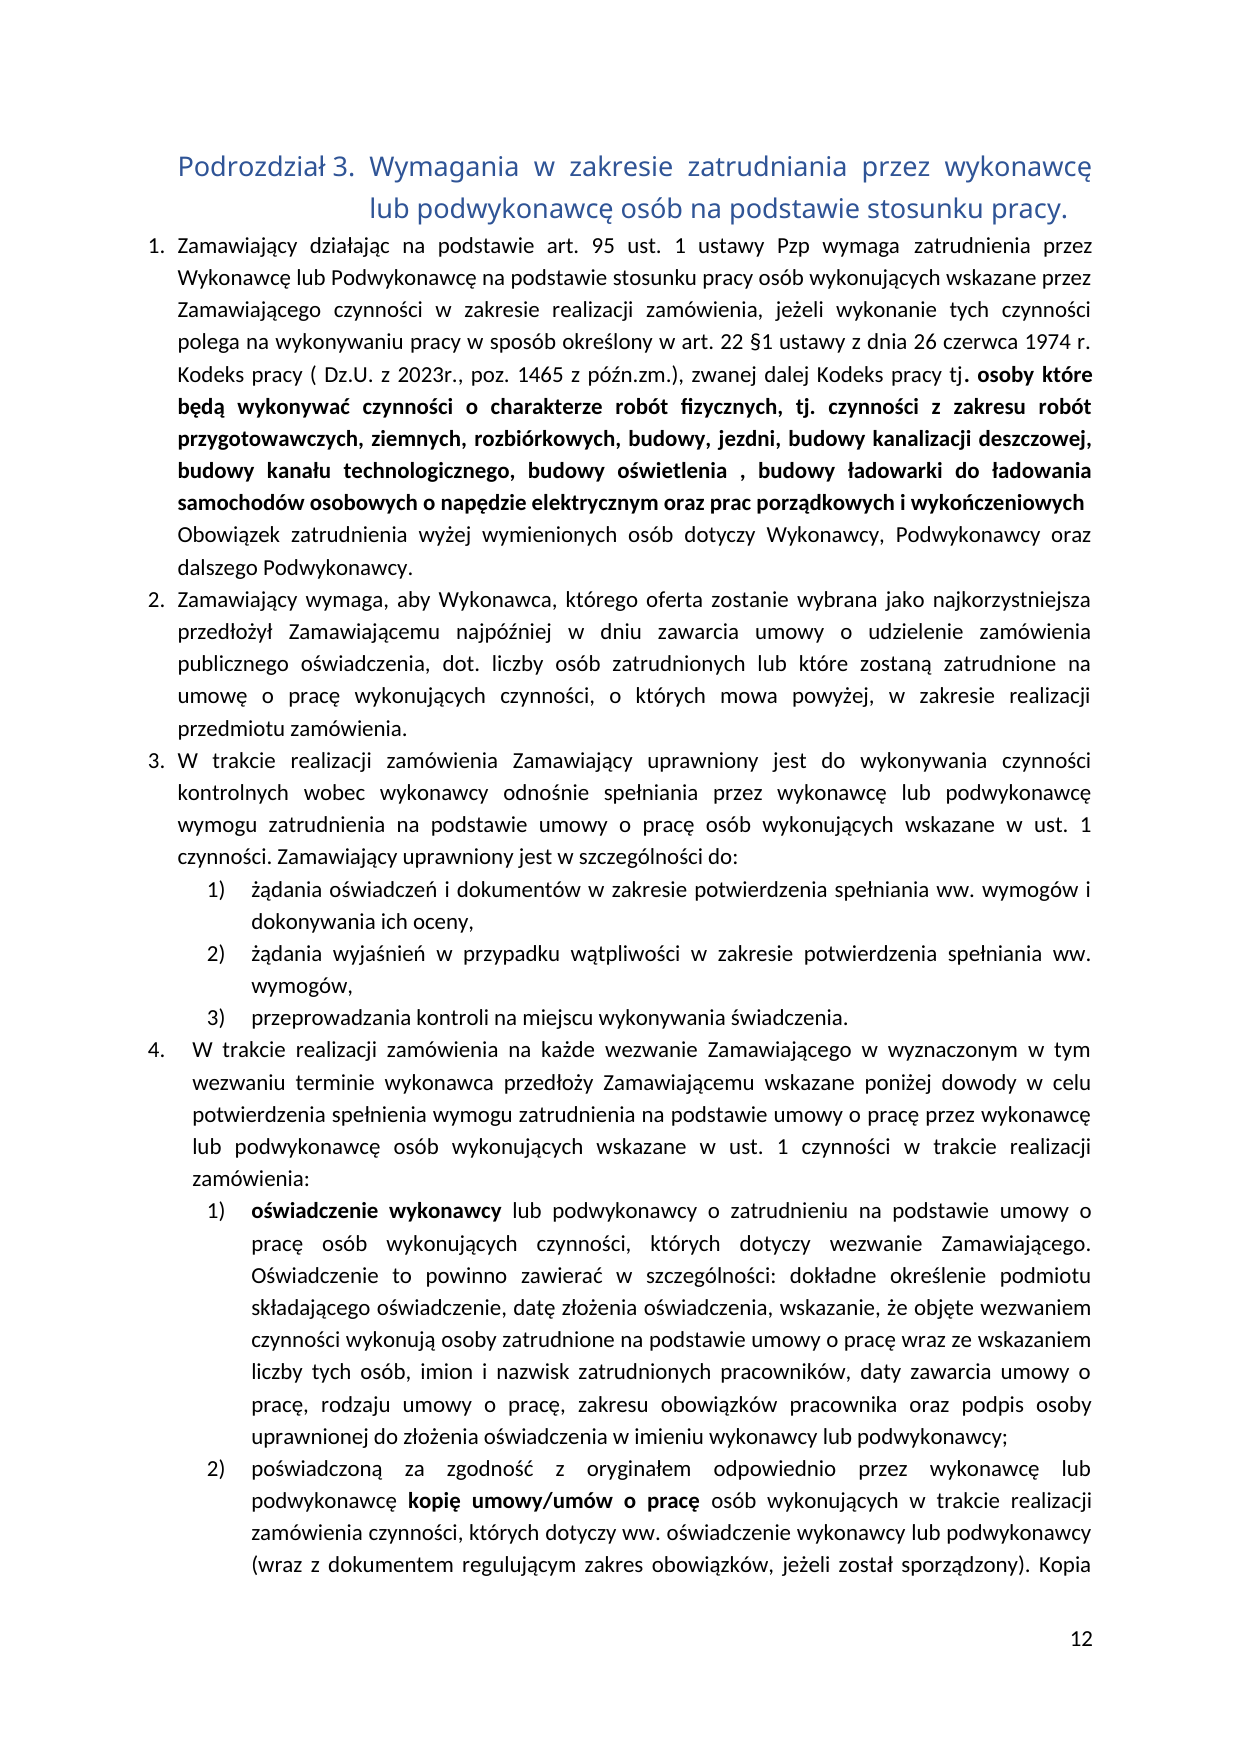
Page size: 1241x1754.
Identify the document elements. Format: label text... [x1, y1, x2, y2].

list żądania wyjaśnień w przypadku wątpliwości w zakresie potwierdzenia spełniania ww. wymogów, [207, 939, 1093, 999]
list W trakcie realizacji zamówienia na każde wezwanie Zamawiającego w wyznaczonym w tym wezwaniu terminie wykonawca przedłoży Zamawiającemu wskazane poniżej dowody w celu potwierdzenia spełnienia wymogu zatrudnienia na podstawie umowy o pracę przez wykonawcę lub podwykonawcę osób wykonujących wskazane w ust. 1 czynności w trakcie realizacji zamówienia: [148, 1036, 1093, 1192]
list oświadczenie wykonawcy lub podwykonawcy o zatrudnieniu na podstawie umowy o pracę osób wykonujących czynności, których dotyczy wezwanie Zamawiającego. Oświadczenie to powinno zawierać w szczególności: dokładne określenie podmiotu składającego oświadczenie, datę złożenia oświadczenia, wskazanie, że objęte wezwaniem czynności wykonują osoby zatrudnione na podstawie umowy o pracę wraz ze wskazaniem liczby tych osób, imion i nazwisk zatrudnionych pracowników, daty zawarcia umowy o pracę, rodzaju umowy o pracę, zakresu obowiązków pracownika oraz podpis osoby uprawnionej do złożenia oświadczenia w imieniu wykonawcy lub podwykonawcy; [207, 1197, 1093, 1450]
list żądania oświadczeń i dokumentów w zakresie potwierdzenia spełniania ww. wymogów i dokonywania ich oceny, [207, 875, 1093, 935]
list przeprowadzania kontroli na miejscu wykonywania świadczenia. [207, 1003, 1093, 1031]
list Zamawiający działając na podstawie art. 95 ust. 1 ustawy Pzp wymaga zatrudnienia przez Wykonawcę lub Podwykonawcę na podstawie stosunku pracy osób wykonujących wskazane przez Zamawiającego czynności w zakresie realizacji zamówienia, jeżeli wykonanie tych czynności polega na wykonywaniu pracy w sposób określony w art. 22 §1 ustawy z dnia 26 czerwca 1974 r. Kodeks pracy ( Dz.U. z 2023r., poz. 1465 z późn.zm.), zwanej dalej Kodeks pracy tj. osoby które będą wykonywać czynności o charakterze robót fizycznych, tj. czynności z zakresu robót przygotowawczych, ziemnych, rozbiórkowych, budowy, jezdni, budowy kanalizacji deszczowej, budowy kanału technologicznego, budowy oświetlenia , budowy ładowarki do ładowania samochodów osobowych o napędzie elektrycznym oraz prac porządkowych i wykończeniowych [148, 231, 1093, 516]
list W trakcie realizacji zamówienia Zamawiający uprawniony jest do wykonywania czynności kontrolnych wobec wykonawcy odnośnie spełniania przez wykonawcę lub podwykonawcę wymogu zatrudnienia na podstawie umowy o pracę osób wykonujących wskazane w ust. 1 czynności. Zamawiający uprawniony jest w szczególności do: [148, 746, 1093, 871]
subtitle Wymagania w zakresie zatrudniania przez wykonawcę lub podwykonawcę osób na podstawie stosunku pracy. [177, 148, 1093, 226]
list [207, 1454, 1093, 1579]
list Obowiązek zatrudnienia wyżej wymienionych osób dotyczy Wykonawcy, Podwykonawcy oraz dalszego Podwykonawcy. [177, 521, 1093, 581]
list Zamawiający wymaga, aby Wykonawca, którego oferta zostanie wybrana jako najkorzystniejsza przedłożył Zamawiającemu najpóźniej w dniu zawarcia umowy o udzielenie zamówienia publicznego oświadczenia, dot. liczby osób zatrudnionych lub które zostaną zatrudnione na umowę o pracę wykonujących czynności, o których mowa powyżej, w zakresie realizacji przedmiotu zamówienia. [148, 585, 1093, 742]
